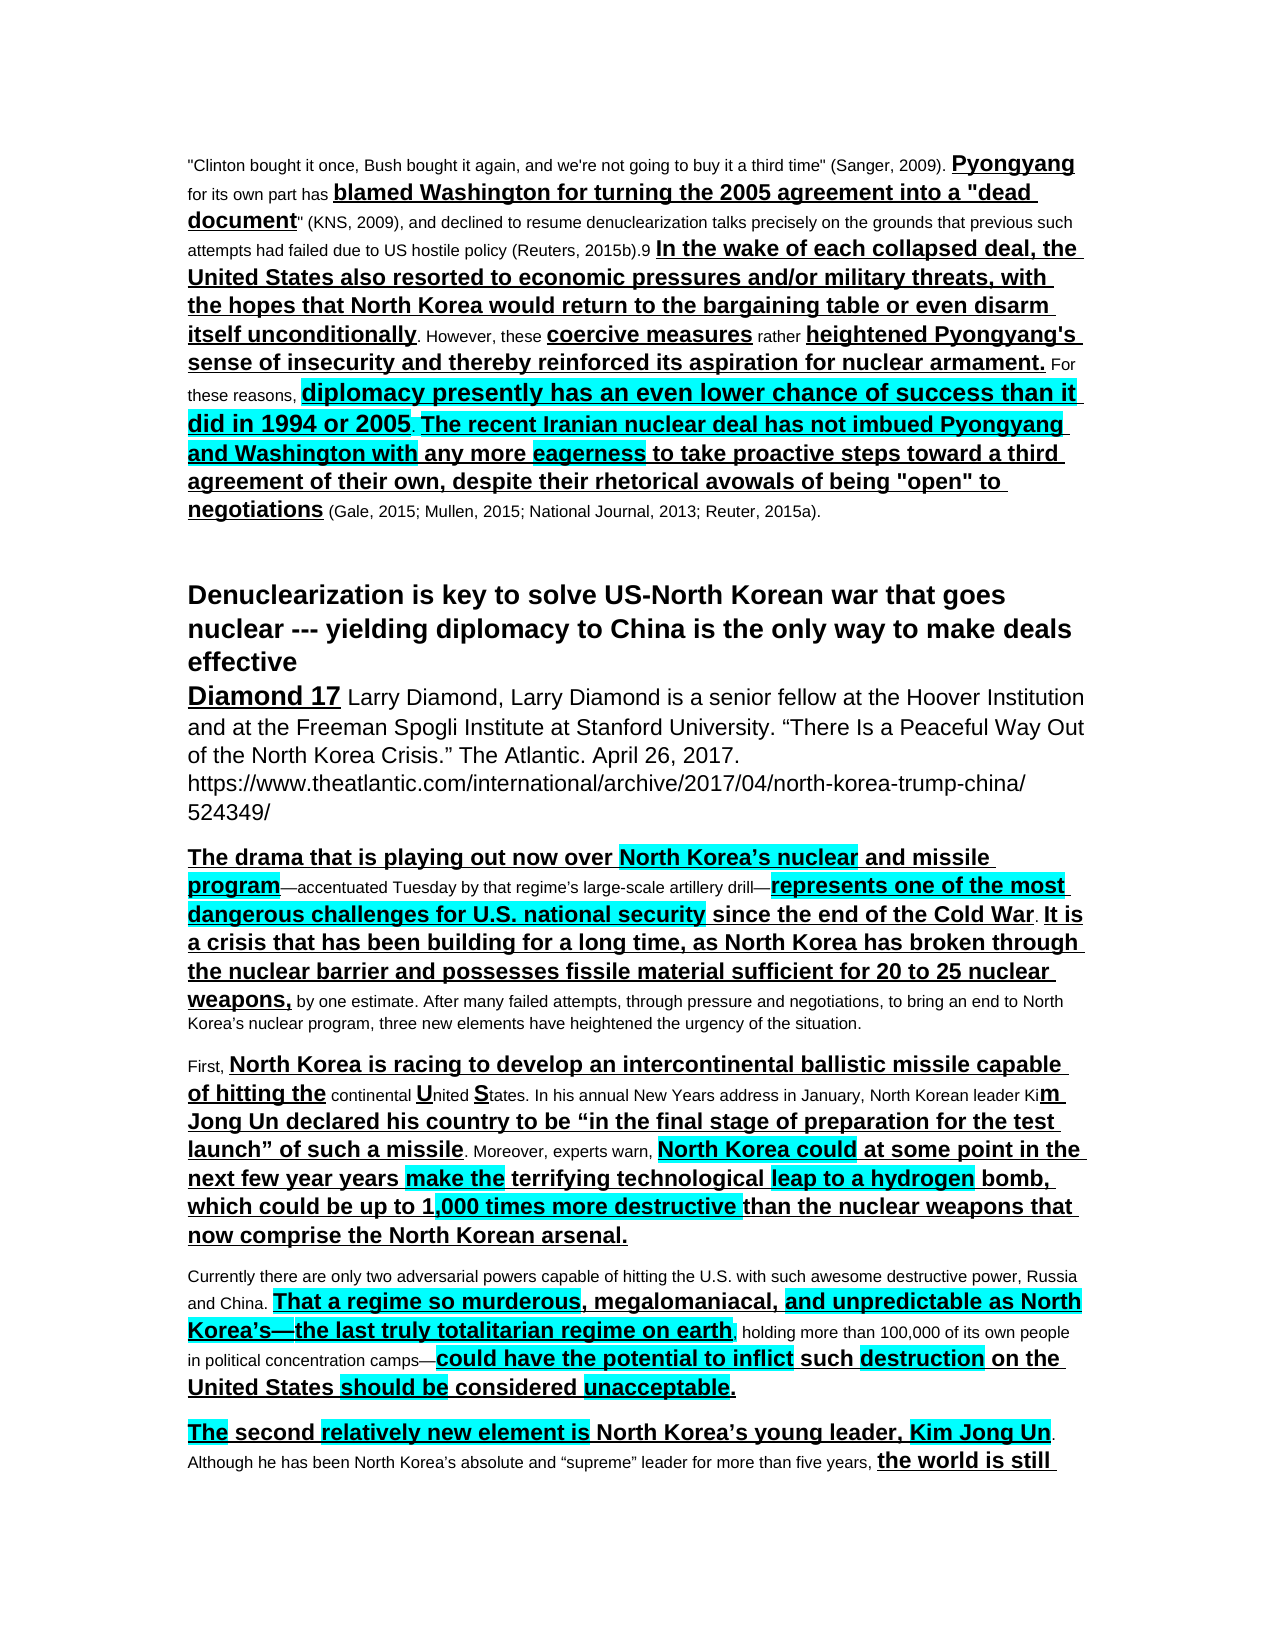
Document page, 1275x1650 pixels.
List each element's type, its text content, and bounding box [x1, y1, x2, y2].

text The drama that is playing out now over North Korea’s nuclear and missile program—accentuated Tuesday by that regime’s large-scale artillery drill—represents one of the most dangerous challenges for U.S. national security since the end of the Cold War. It is a crisis that has been building for a long time, as North Korea has broken through the nuclear barrier and possesses fissile material sufficient for 20 to 25 nuclear weapons, by one estimate. After many failed attempts, through pressure and negotiations, to bring an end to North Korea’s nuclear program, three new elements have heightened the urgency of the situation. [187, 844, 1087, 1033]
text First, North Korea is racing to develop an intercontinental ballistic missile capable of hitting the continental United States. In his annual New Years address in January, North Korean leader Kim Jong Un declared his country to be “in the final stage of preparation for the test launch” of such a missile. Moreover, experts warn, North Korea could at some point in the next few year years make the terrifying technological leap to a hydrogen bomb, which could be up to 1,000 times more destructive than the nuclear weapons that now comprise the North Korean arsenal. [187, 1051, 1087, 1248]
subtitle Denuclearization is key to solve US-North Korean war that goes nuclear --- yielding diplomacy to China is the only way to make deals effective [187, 579, 1087, 678]
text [187, 1418, 1087, 1473]
text Currently there are only two adversarial powers capable of hitting the U.S. with such awesome destructive power, Russia and China. That a regime so murderous, megalomaniacal, and unpredictable as North Korea’s—the last truly totalitarian regime on earth, holding more than 100,000 of its own people in political concentration camps—could have the potential to inflict such destruction on the United States should be considered unacceptable. [187, 1267, 1087, 1400]
text Diamond 17 Larry Diamond, Larry Diamond is a senior fellow at the Hoover Institution and at the Freeman Spogli Institute at Stanford University. “There Is a Peaceful Way Out of the North Korea Crisis.” The Atlantic. April 26, 2017. https://www.theatlantic.com/international/archive/2017/04/north-korea-trump-china/524349/ [187, 680, 1087, 825]
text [187, 150, 1087, 523]
